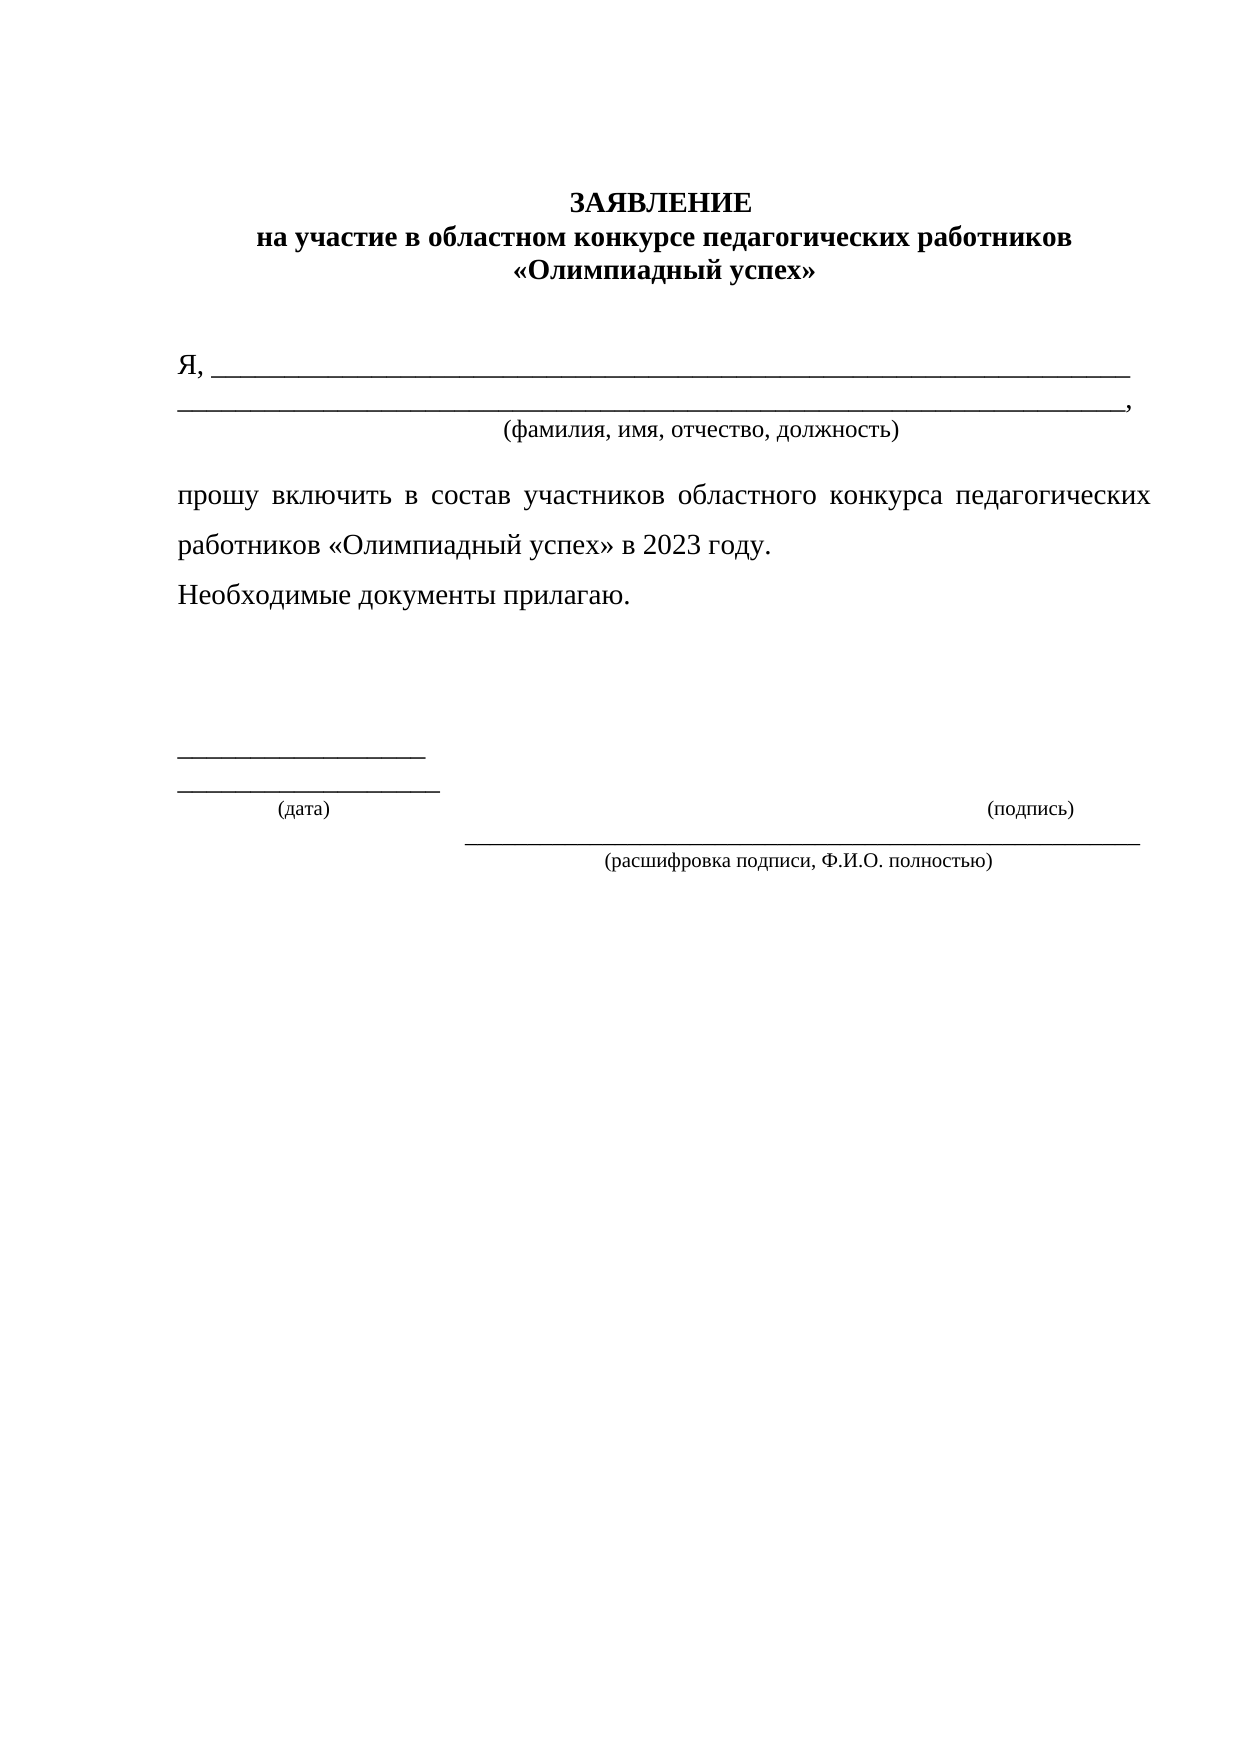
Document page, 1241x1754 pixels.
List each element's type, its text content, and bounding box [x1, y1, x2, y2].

text ______________________________________________________ [177, 819, 1152, 848]
text (расшифровка подписи, Ф.И.О. полностью) [177, 848, 1152, 872]
text Необходимые документы прилагаю. [177, 577, 1152, 611]
text ЗАЯВЛЕНИЕ на участие в областном конкурсе педагогических работников [177, 185, 1152, 252]
text _________________ __________________ [177, 728, 1152, 795]
text (дата) (подпись) [278, 795, 1152, 819]
text Я, _______________________________________________________________ [177, 347, 1152, 381]
text _________________________________________________________________, [177, 381, 1152, 414]
text (фамилия, имя, отчество, должность) [177, 414, 1152, 443]
text «Олимпиадный успех» [177, 252, 1152, 286]
text прошу включить в состав участников областного конкурса педагогических работников «Олимпиадный успех» в 2023 году. [177, 477, 1152, 561]
